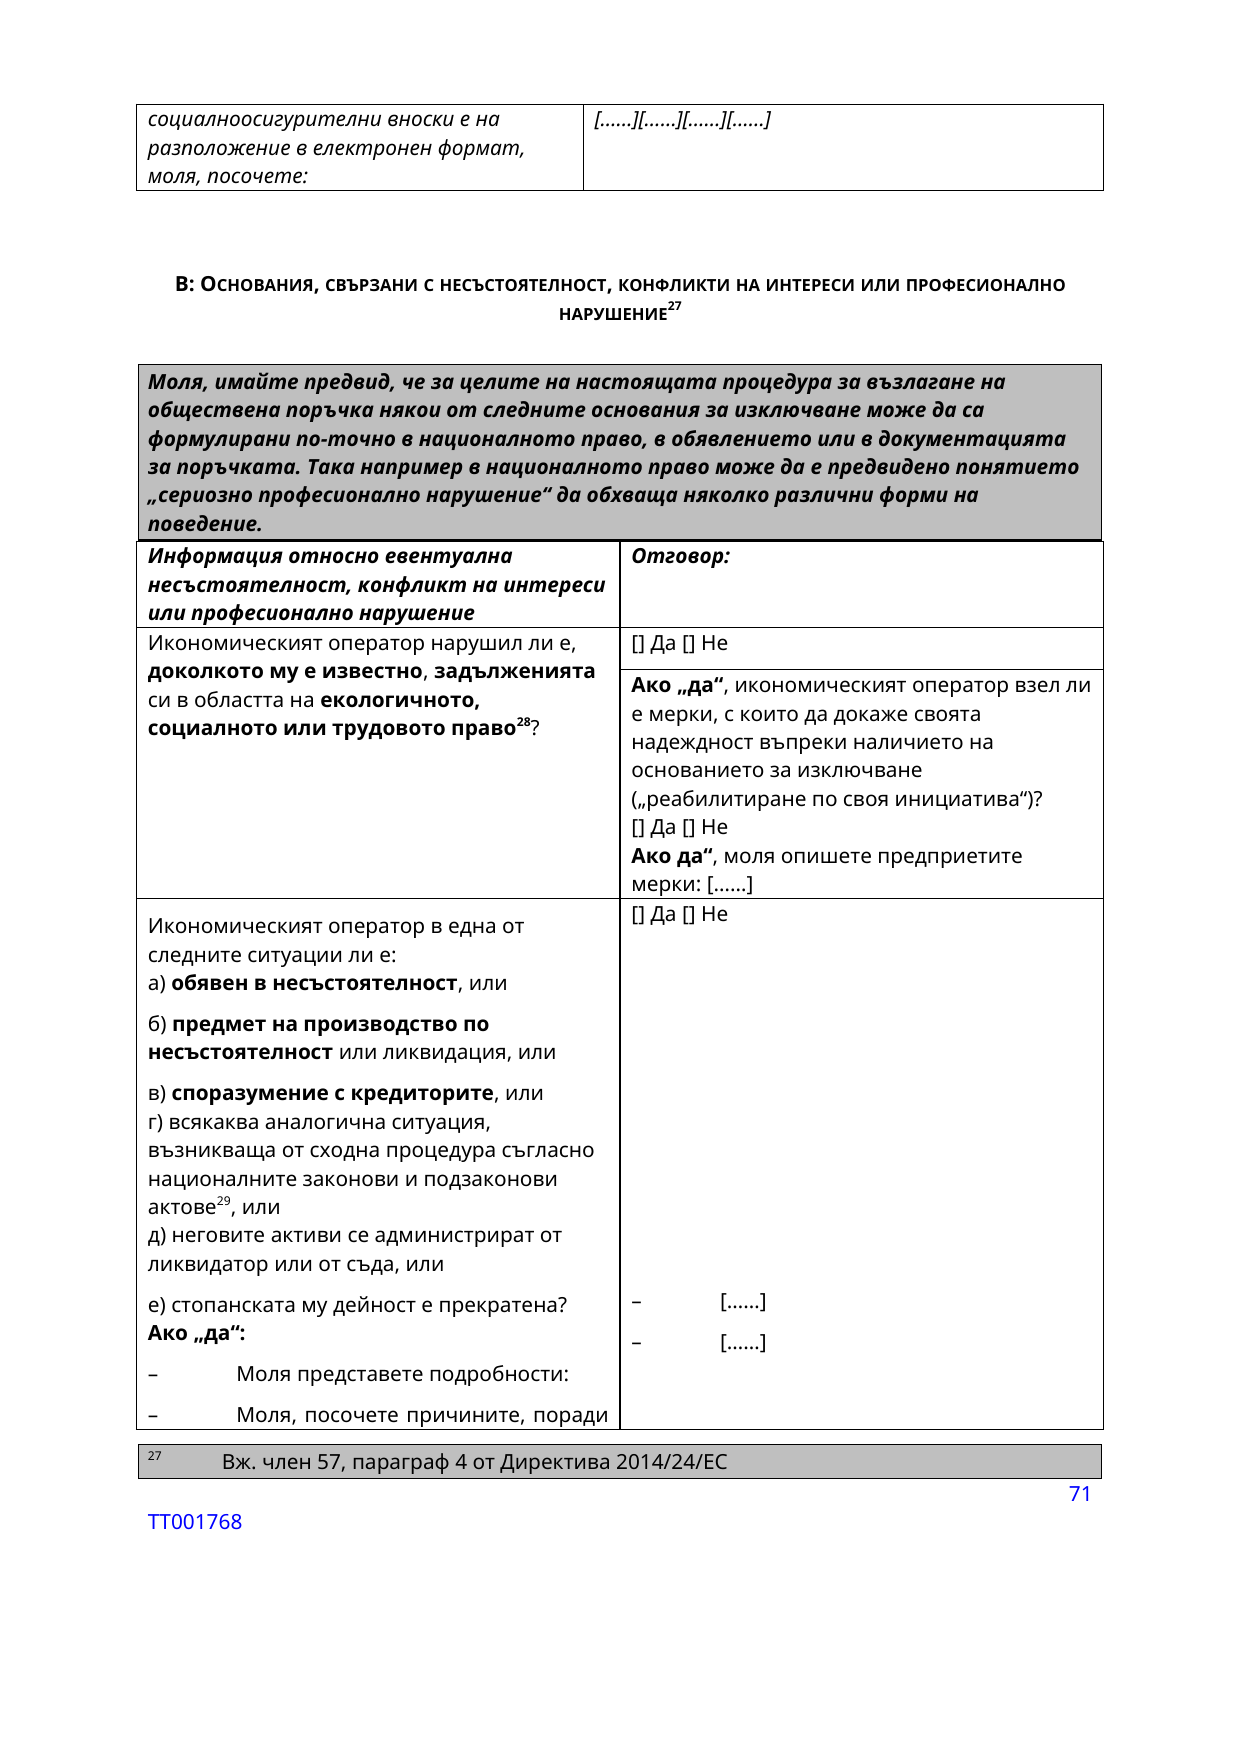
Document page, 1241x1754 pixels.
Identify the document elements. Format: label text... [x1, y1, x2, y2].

table_cell [] Да [] Не [621, 628, 1103, 669]
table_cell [137, 105, 583, 190]
table_header Отговор: [621, 542, 1103, 627]
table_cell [621, 899, 1103, 1429]
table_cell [584, 105, 1103, 190]
text В: Основания, свързани с несъстоятелност, конфликти на интереси или професионално нарушение [148, 269, 1092, 326]
table_cell Икономическият оператор нарушил ли е, доколкото му е известно, задълженията си в областта на екологичното, социалното или трудовото право? [137, 628, 619, 898]
text Моля, имайте предвид, че за целите на настоящата процедура за възлагане на обществена поръчка някои от следните основания за изключване може да са формулирани по-точно в националното право, в обявлението или в документацията за поръчката. Така например в националното право може да е предвидено понятието „сериозно професионално нарушение“ да обхваща няколко различни форми на поведение. [139, 365, 1101, 539]
table_header Информация относно евентуална несъстоятелност, конфликт на интереси или професионално нарушение [137, 542, 619, 627]
table_cell Ако „да“, икономическият оператор взел ли е мерки, с които да докаже своята надеждност въпреки наличието на основанието за изключване („реабилитиране по своя инициатива“)? [] Да [] Не Ако да“, моля опишете предприетите мерки: [……] [621, 670, 1103, 898]
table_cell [137, 899, 619, 1429]
